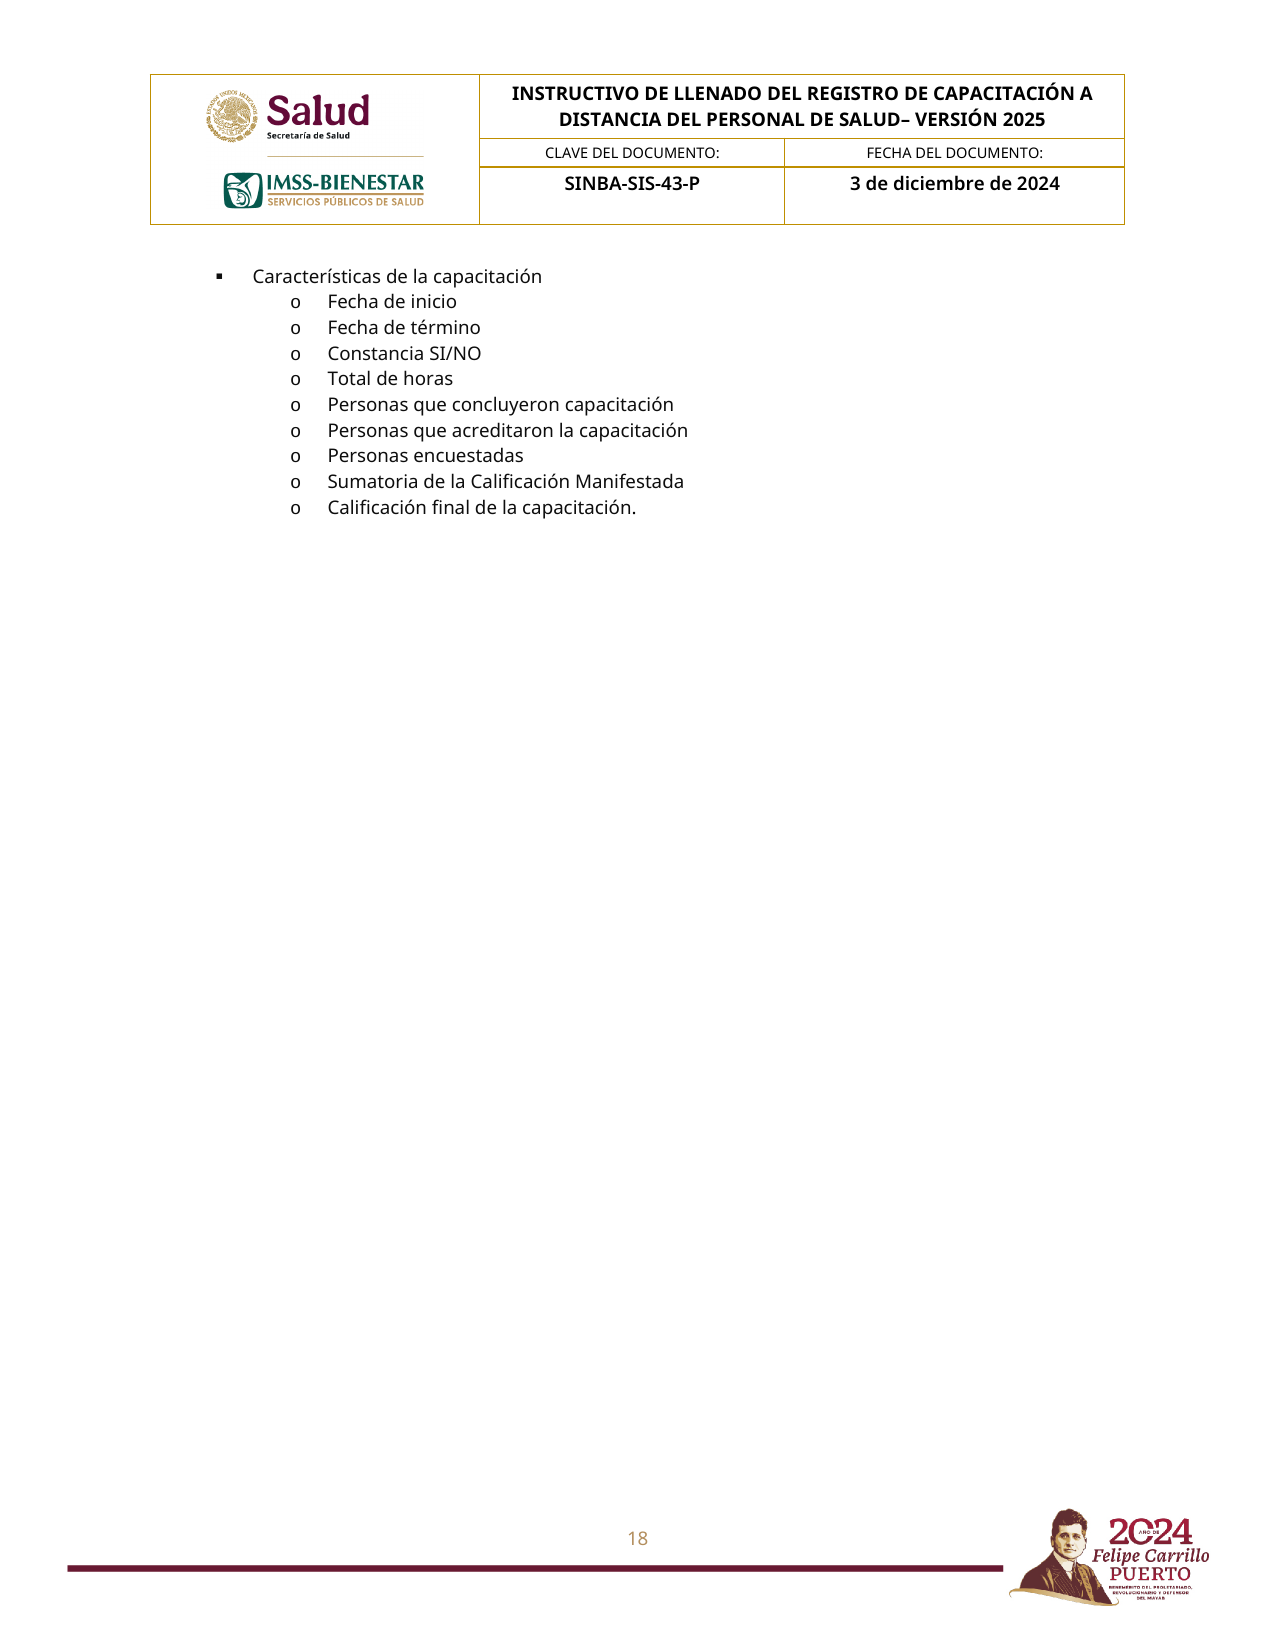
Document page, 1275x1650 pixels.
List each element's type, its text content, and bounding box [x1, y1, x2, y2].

list Calificación final de la capacitación. [290, 494, 1098, 520]
list Constancia SI/NO [290, 340, 1098, 366]
list Total de horas [290, 366, 1098, 391]
list Características de la capacitación [215, 263, 1098, 288]
list Fecha de inicio [290, 288, 1098, 314]
list Fecha de término [290, 314, 1098, 340]
picture [0, 1497, 1275, 1650]
picture [206, 90, 424, 209]
list Personas que acreditaron la capacitación [290, 417, 1098, 443]
list Sumatoria de la Calificación Manifestada [290, 468, 1098, 494]
list Personas que concluyeron capacitación [290, 391, 1098, 417]
list Personas encuestadas [290, 443, 1098, 468]
